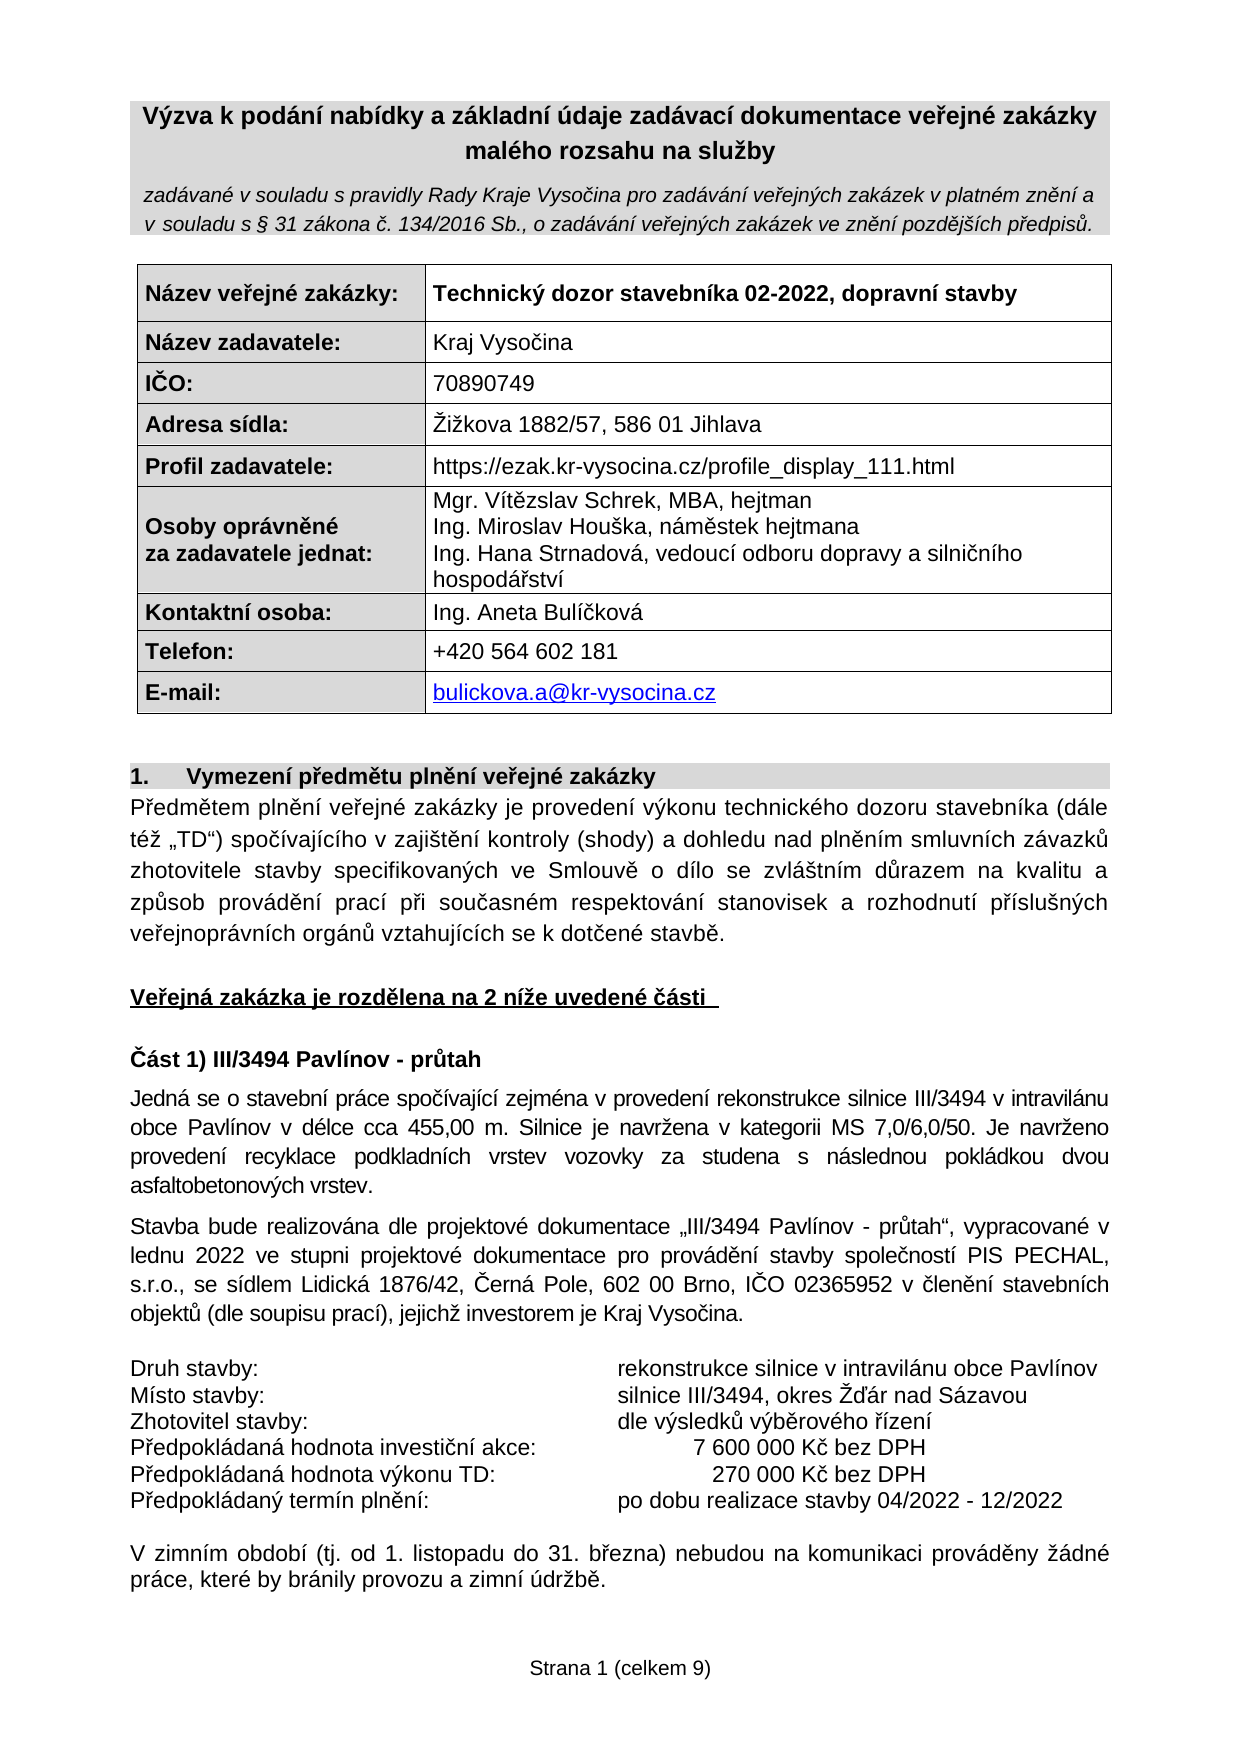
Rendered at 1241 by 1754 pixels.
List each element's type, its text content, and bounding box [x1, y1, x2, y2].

text Místo stavby: silnice III/3494, okres Žďár nad Sázavou [130, 1382, 1110, 1408]
text Předpokládaný termín plnění: po dobu realizace stavby 04/2022 - 12/2022 [130, 1487, 1110, 1513]
title Výzva k podání nabídky a základní údaje zadávací dokumentace veřejné zakázky malého rozsahu na služby [130, 101, 1110, 164]
text Část 1) III/3494 Pavlínov - průtah [130, 1046, 1110, 1072]
text Druh stavby: rekonstrukce silnice v intravilánu obce Pavlínov [130, 1355, 1110, 1382]
text V zimním období (tj. od 1. listopadu do 31. března) nebudou na komunikaci prováděny žádné práce, které by bránily provozu a zimní údržbě. [130, 1540, 1110, 1592]
table_header Technický dozor stavebníka 02-2022, dopravní stavby [426, 265, 1111, 321]
table_header Název veřejné zakázky: [138, 265, 425, 321]
table_cell E-mail: [138, 672, 425, 712]
text Stavba bude realizována dle projektové dokumentace „III/3494 Pavlínov - průtah“, vypracované v lednu 2022 ve stupni projektové dokumentace pro provádění stavby společností PIS PECHAL, s.r.o., se sídlem Lidická 1876/42, Černá Pole, 602 00 Brno, IČO 02365952 v členění stavebních objektů (dle soupisu prací), jejichž investorem je Kraj Vysočina. [130, 1213, 1110, 1326]
title Vymezení předmětu plnění veřejné zakázky [130, 763, 1110, 789]
table_cell Telefon: [138, 631, 425, 671]
table_cell Kontaktní osoba: [138, 594, 425, 630]
table_cell +420 564 602 181 [426, 631, 1111, 671]
table_cell https://ezak.kr-vysocina.cz/profile_display_111.html [426, 446, 1111, 486]
title Předmětem plnění veřejné zakázky je provedení výkonu technického dozoru stavebníka (dále též „TD“) spočívajícího v zajištění kontroly (shody) a dohledu nad plněním smluvních závazků zhotovitele stavby specifikovaných ve Smlouvě o dílo se zvláštním důrazem na kvalitu a způsob provádění prací při současném respektování stanovisek a rozhodnutí příslušných veřejnoprávních orgánů vztahujících se k dotčené stavbě. [130, 794, 1110, 947]
table_cell Kraj Vysočina [426, 322, 1111, 362]
table_cell Mgr. Vítězslav Schrek, MBA, hejtman Ing. Miroslav Houška, náměstek hejtmana Ing. Hana Strnadová, vedoucí odboru dopravy a silničního hospodářství [426, 487, 1111, 592]
text Předpokládaná hodnota investiční akce: 7 600 000 Kč bez DPH [130, 1434, 1110, 1461]
table_cell Žižkova 1882/57, 586 01 Jihlava [426, 404, 1111, 444]
text Zhotovitel stavby: dle výsledků výběrového řízení [130, 1408, 1110, 1434]
table_cell IČO: [138, 363, 425, 403]
table_cell Osoby oprávněné za zadavatele jednat: [138, 487, 425, 592]
text zadávané v souladu s pravidly Rady Kraje Vysočina pro zadávání veřejných zakázek v platném znění a v souladu s § 31 zákona č. 134/2016 Sb., o zadávání veřejných zakázek ve znění pozdějších předpisů. [130, 183, 1110, 235]
table_cell Adresa sídla: [138, 404, 425, 444]
table_cell Profil zadavatele: [138, 446, 425, 486]
table_cell Název zadavatele: [138, 322, 425, 362]
table_cell 70890749 [426, 363, 1111, 403]
table_cell Ing. Aneta Bulíčková [426, 594, 1111, 630]
table_cell bulickova.a@kr-vysocina.cz [426, 672, 1111, 712]
title Veřejná zakázka je rozdělena na 2 níže uvedené části [130, 983, 1110, 1010]
text Jedná se o stavební práce spočívající zejména v provedení rekonstrukce silnice III/3494 v intravilánu obce Pavlínov v délce cca 455,00 m. Silnice je navržena v kategorii MS 7,0/6,0/50. Je navrženo provedení recyklace podkladních vrstev vozovky za studena s následnou pokládkou dvou asfaltobetonových vrstev. [130, 1085, 1110, 1198]
text Předpokládaná hodnota výkonu TD: 270 000 Kč bez DPH [130, 1461, 1110, 1487]
